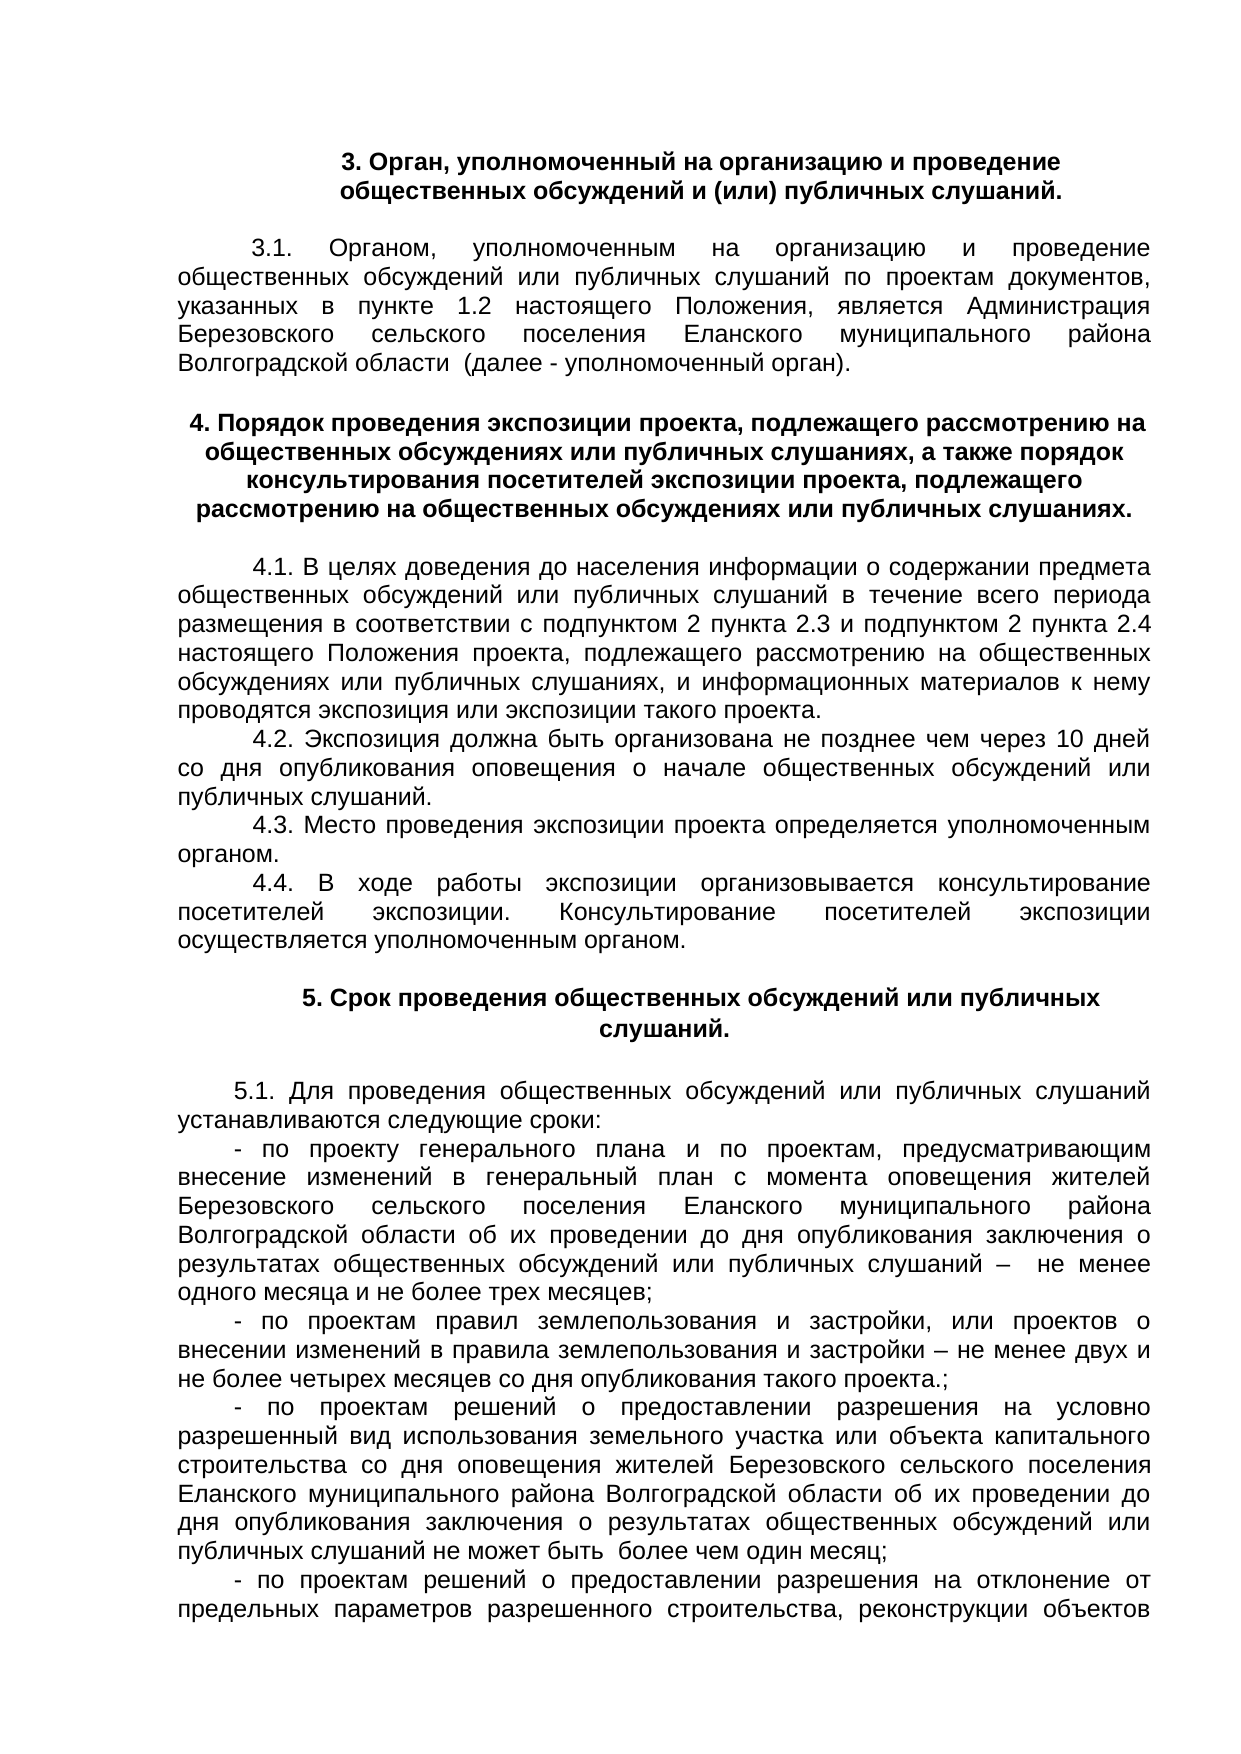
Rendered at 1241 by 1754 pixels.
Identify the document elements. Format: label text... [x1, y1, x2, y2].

text 4.4. В ходе работы экспозиции организовывается консультирование посетителей экспозиции. Консультирование посетителей экспозиции осуществляется уполномоченным органом. [177, 868, 1152, 954]
text 4.3. Место проведения экспозиции проекта определяется уполномоченным органом. [177, 810, 1152, 868]
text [177, 1565, 1152, 1622]
text 3.1. Органом, уполномоченным на организацию и проведение общественных обсуждений или публичных слушаний по проектам документов, указанных в пункте 1.2 настоящего Положения, является Администрация Березовского сельского поселения Еланского муниципального района Волгоградской области (далее - уполномоченный орган). [177, 233, 1152, 377]
list 3. Орган, уполномоченный на организацию и проведение общественных обсуждений и (или) публичных слушаний. [251, 147, 1152, 204]
text - по проектам правил землепользования и застройки, или проектов о внесении изменений в правила землепользования и застройки – не менее двух и не более четырех месяцев со дня опубликования такого проекта.; [177, 1306, 1152, 1392]
text 4.1. В целях доведения до населения информации о содержании предмета общественных обсуждений или публичных слушаний в течение всего периода размещения в соответствии с подпунктом 2 пункта 2.3 и подпунктом 2 пункта 2.4 настоящего Положения проекта, подлежащего рассмотрению на общественных обсуждениях или публичных слушаниях, и информационных материалов к нему проводятся экспозиция или экспозиции такого проекта. [177, 552, 1152, 724]
text - по проекту генерального плана и по проектам, предусматривающим внесение изменений в генеральный план с момента оповещения жителей Березовского сельского поселения Еланского муниципального района Волгоградской области об их проведении до дня опубликования заключения о результатах общественных обсуждений или публичных слушаний – не менее одного месяца и не более трех месяцев; [177, 1133, 1152, 1306]
list 5. Срок проведения общественных обсуждений или публичных слушаний. [177, 983, 1152, 1043]
text 4. Порядок проведения экспозиции проекта, подлежащего рассмотрению на общественных обсуждениях или публичных слушаниях, а также порядок консультирования посетителей экспозиции проекта, подлежащего рассмотрению на общественных обсуждениях или публичных слушаниях. [177, 408, 1152, 523]
text - по проектам решений о предоставлении разрешения на условно разрешенный вид использования земельного участка или объекта капитального строительства со дня оповещения жителей Березовского сельского поселения Еланского муниципального района Волгоградской области об их проведении до дня опубликования заключения о результатах общественных обсуждений или публичных слушаний не может быть более чем один месяц; [177, 1392, 1152, 1565]
text 4.2. Экспозиция должна быть организована не позднее чем через 10 дней со дня опубликования оповещения о начале общественных обсуждений или публичных слушаний. [177, 724, 1152, 810]
text 5.1. Для проведения общественных обсуждений или публичных слушаний устанавливаются следующие сроки: [177, 1076, 1152, 1133]
